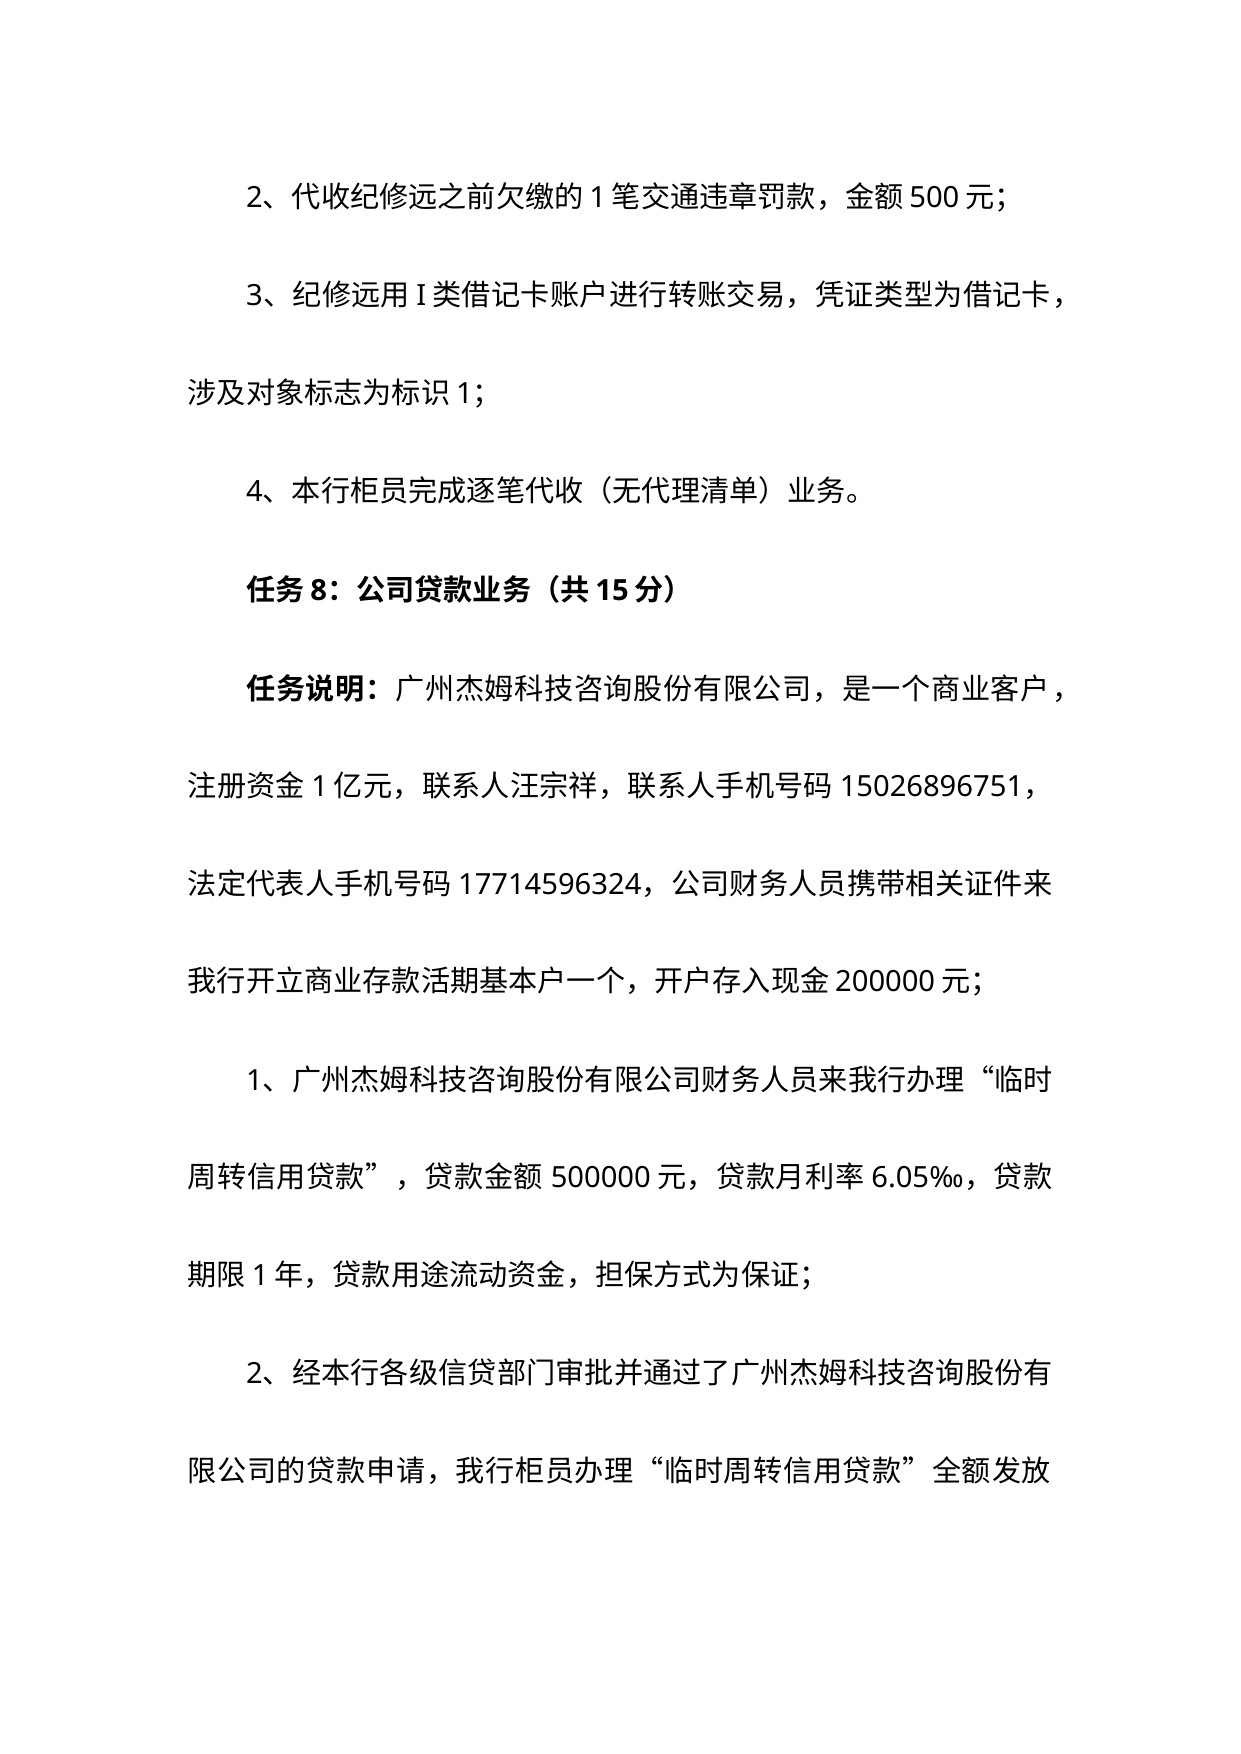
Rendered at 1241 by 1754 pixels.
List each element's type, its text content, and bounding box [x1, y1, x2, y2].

text 3、纪修远用I类借记卡账户进行转账交易，凭证类型为借记卡，涉及对象标志为标识1； [187, 261, 1053, 423]
text 任务8：公司贷款业务（共15分） [187, 555, 1053, 620]
text 4、本行柜员完成逐笔代收（无代理清单）业务。 [187, 457, 1053, 522]
text 2、代收纪修远之前欠缴的1笔交通违章罚款，金额500元； [187, 162, 1053, 227]
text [187, 1339, 1053, 1501]
text 1、广州杰姆科技咨询股份有限公司财务人员来我行办理“临时周转信用贷款”，贷款金额500000元，贷款月利率6.05‰，贷款期限1年，贷款用途流动资金，担保方式为保证； [187, 1045, 1053, 1305]
text 任务说明：广州杰姆科技咨询股份有限公司，是一个商业客户，注册资金1亿元，联系人汪宗祥，联系人手机号码15026896751，法定代表人手机号码17714596324，公司财务人员携带相关证件来我行开立商业存款活期基本户一个，开户存入现金200000元； [187, 654, 1053, 1012]
